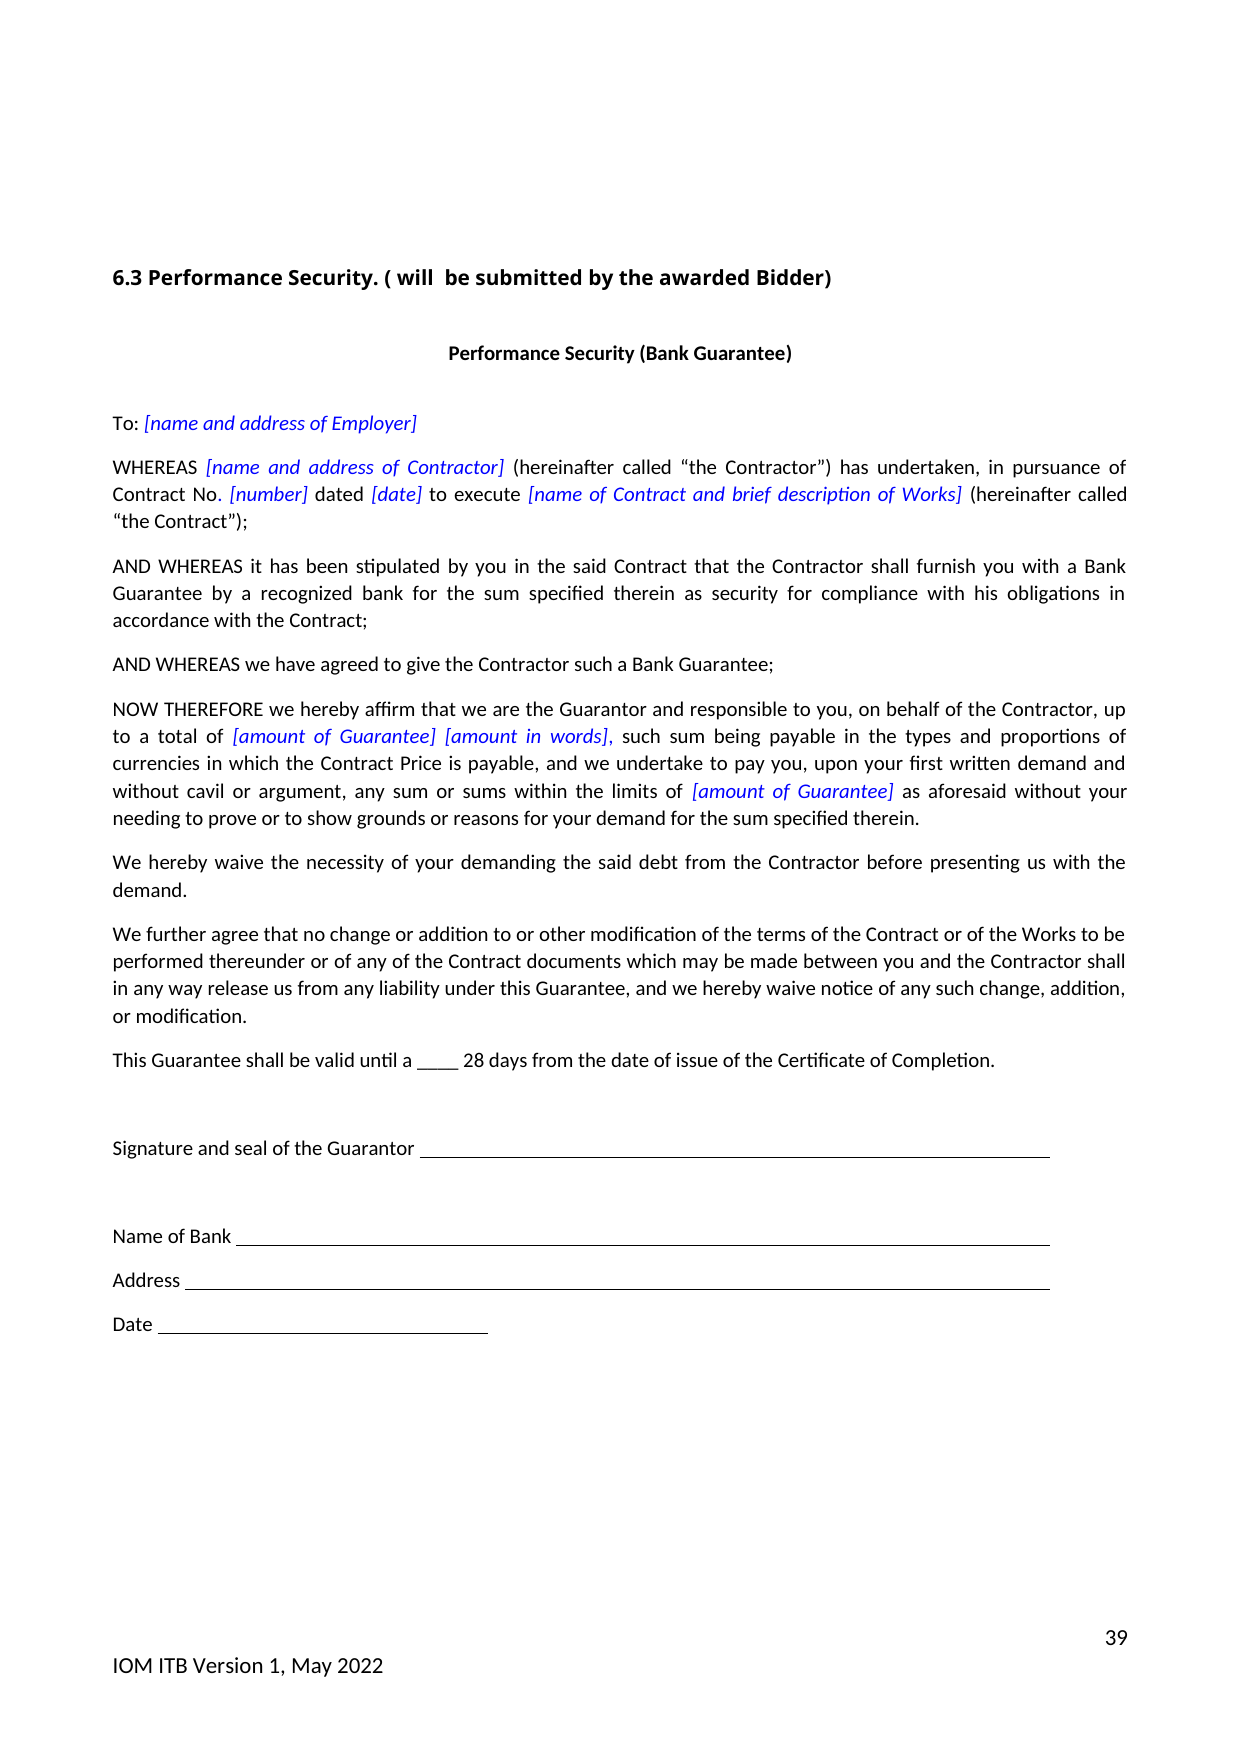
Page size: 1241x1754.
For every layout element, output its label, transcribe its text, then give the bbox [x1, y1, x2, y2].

text We further agree that no change or addition to or other modification of the terms of the Contract or of the Works to be performed thereunder or of any of the Contract documents which may be made between you and the Contractor shall in any way release us from any liability under this Guarantee, and we hereby waive notice of any such change, addition, or modification. [112, 921, 1128, 1028]
text NOW THEREFORE we hereby affirm that we are the Guarantor and responsible to you, on behalf of the Contractor, up to a total of [amount of Guarantee] [amount in words], such sum being payable in the types and proportions of currencies in which the Contract Price is payable, and we undertake to pay you, upon your first written demand and without cavil or argument, any sum or sums within the limits of [amount of Guarantee] as aforesaid without your needing to prove or to show grounds or reasons for your demand for the sum specified therein. [112, 696, 1128, 831]
text 6.3 Performance Security. ( will be submitted by the awarded Bidder) [112, 263, 1128, 292]
text Name of Bank [112, 1223, 1128, 1249]
text We hereby waive the necessity of your demanding the said debt from the Contractor before presenting us with the demand. [112, 849, 1128, 902]
text Performance Security (Bank Guarantee) [112, 340, 1128, 366]
text AND WHEREAS it has been stipulated by you in the said Contract that the Contractor shall furnish you with a Bank Guarantee by a recognized bank for the sum specified therein as security for compliance with his obligations in accordance with the Contract; [112, 553, 1128, 633]
text Date [112, 1311, 1128, 1337]
text Address [112, 1267, 1128, 1293]
text WHEREAS [name and address of Contractor] (hereinafter called “the Contractor”) has undertaken, in pursuance of Contract No. [number] dated [date] to execute [name of Contract and brief description of Works] (hereinafter called “the Contract”); [112, 454, 1128, 534]
text Signature and seal of the Guarantor [112, 1135, 1128, 1161]
text To: [name and address of Employer] [112, 410, 1128, 435]
text AND WHEREAS we have agreed to give the Contractor such a Bank Guarantee; [112, 652, 1128, 677]
text This Guarantee shall be valid until a ____ 28 days from the date of issue of the Certificate of Completion. [112, 1047, 1128, 1072]
